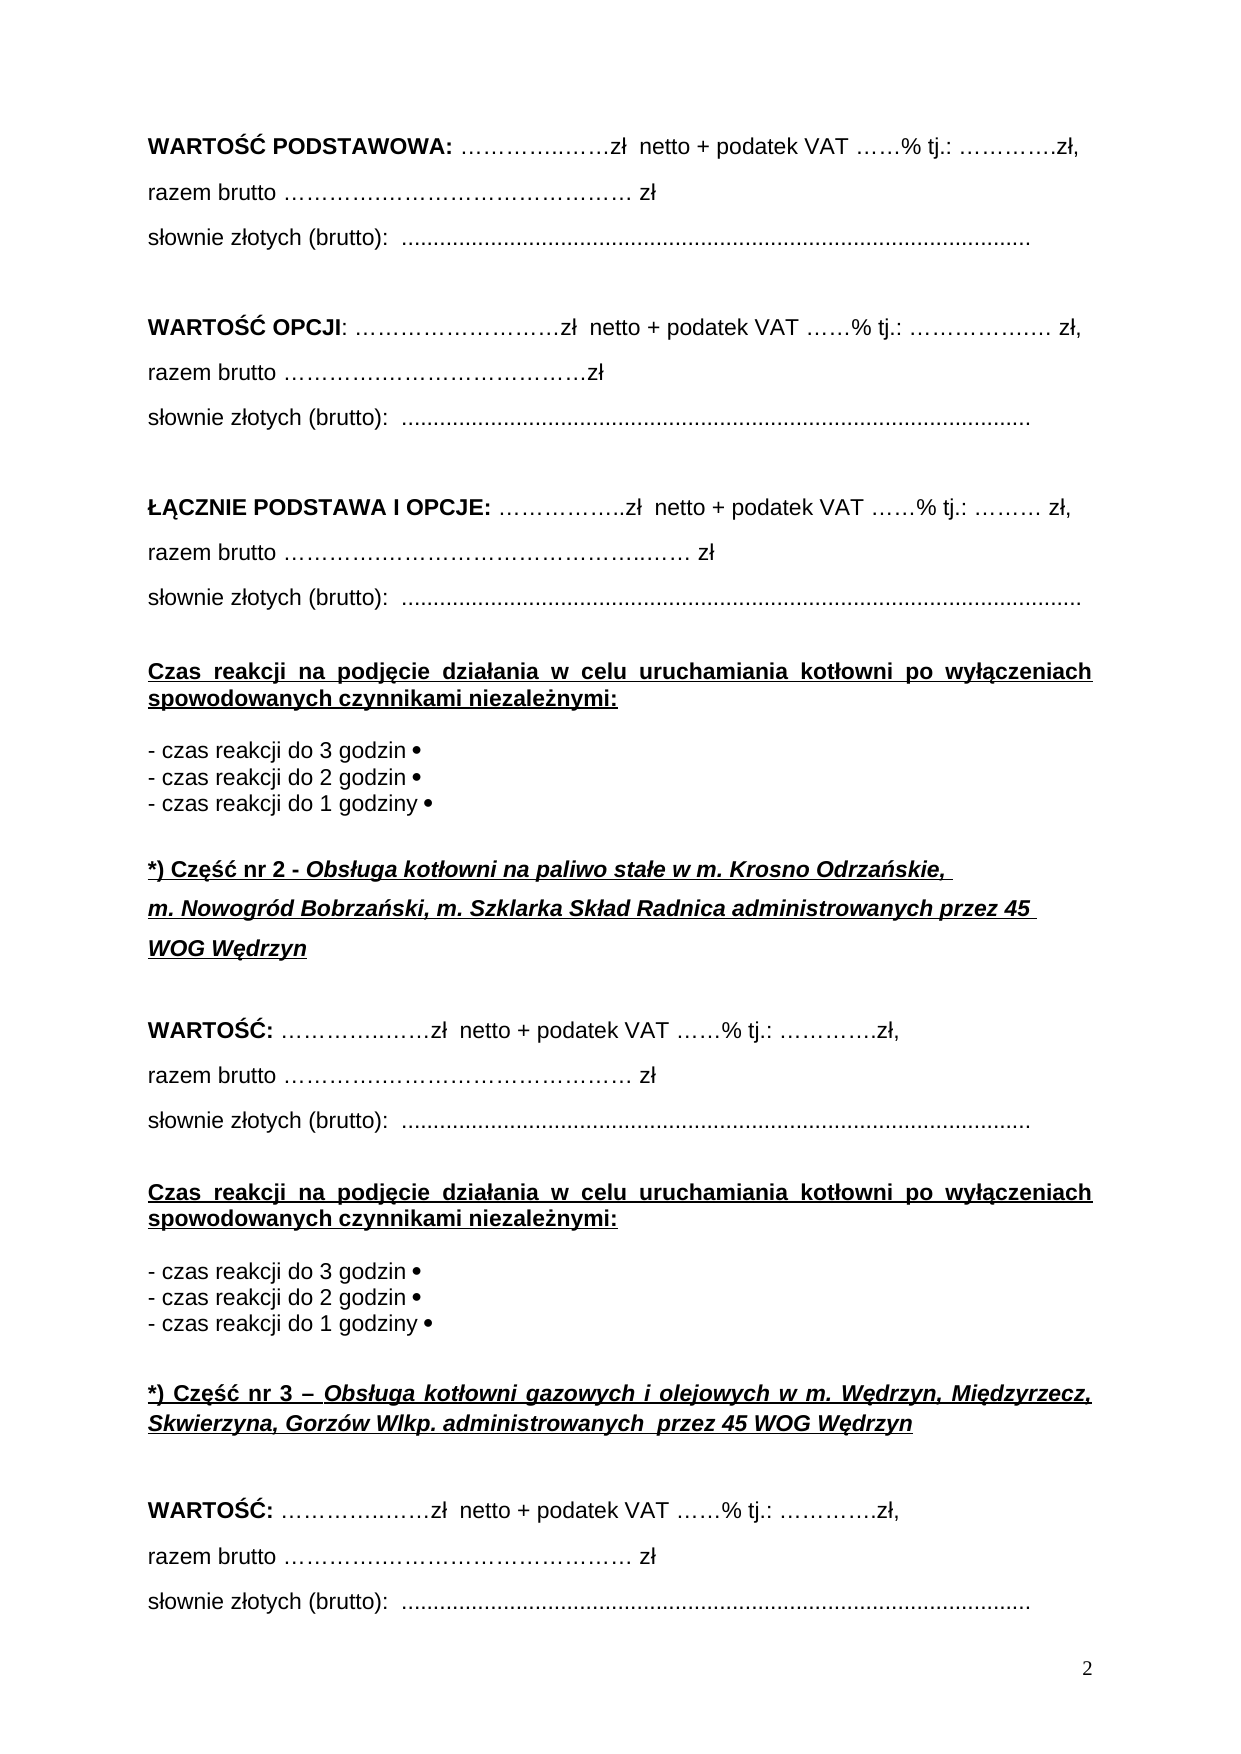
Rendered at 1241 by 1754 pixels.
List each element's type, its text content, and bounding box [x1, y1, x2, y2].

text WARTOŚĆ OPCJI: ………………………zł netto + podatek VAT ……% tj.: …………….… zł, [148, 314, 1092, 340]
text - czas reakcji do 2 godzin [148, 764, 1092, 790]
text razem brutto ………….…………………………… zł [148, 178, 1092, 205]
text razem brutto ………….………………………zł [148, 359, 1092, 385]
text WARTOŚĆ PODSTAWOWA: …………..……zł netto + podatek VAT ……% tj.: ………….zł, [148, 133, 1092, 160]
text słownie złotych (brutto): ................................................................................................... [148, 1588, 1092, 1614]
text - czas reakcji do 2 godzin [148, 1284, 1092, 1310]
text - czas reakcji do 1 godziny [148, 790, 1092, 816]
text WARTOŚĆ: …………..……zł netto + podatek VAT ……% tj.: ………….zł, [148, 1497, 1092, 1524]
text WARTOŚĆ: …………..……zł netto + podatek VAT ……% tj.: ………….zł, [148, 1017, 1092, 1043]
text - czas reakcji do 3 godzin [148, 737, 1092, 764]
text słownie złotych (brutto): ................................................................................................... [148, 404, 1092, 430]
text Czas reakcji na podjęcie działania w celu uruchamiania kotłowni po wyłączeniach spowodowanych czynnikami niezależnymi: [148, 1203, 1092, 1231]
text słownie złotych (brutto): ................................................................................................... [148, 1107, 1092, 1133]
text *) Część nr 3 – Obsługa kotłowni gazowych i olejowych w m. Wędrzyn, Międzyrzecz, Skwierzyna, Gorzów Wlkp. administrowanych przez 45 WOG Wędrzyn [148, 1403, 1092, 1436]
text Czas reakcji na podjęcie działania w celu uruchamiania kotłowni po wyłączeniach spowodowanych czynnikami niezależnymi: [148, 1179, 1092, 1201]
text Czas reakcji na podjęcie działania w celu uruchamiania kotłowni po wyłączeniach spowodowanych czynnikami niezależnymi: [148, 682, 1092, 711]
text słownie złotych (brutto): ........................................................................................................... [148, 584, 1092, 611]
text razem brutto ………….…………………………… zł [148, 1543, 1092, 1569]
text razem brutto ………….……………………………..…… zł [148, 539, 1092, 566]
text razem brutto ………….…………………………… zł [148, 1062, 1092, 1088]
text *) Część nr 2 - Obsługa kotłowni na paliwo stałe w m. Krosno Odrzańskie, m. Nowogród Bobrzański, m. Szklarka Skład Radnica administrowanych przez 45 WOG Wędrzyn [148, 856, 1092, 961]
text słownie złotych (brutto): ................................................................................................... [148, 223, 1092, 250]
text - czas reakcji do 1 godziny [148, 1310, 1092, 1337]
text ŁĄCZNIE PODSTAWA I OPCJE: ……………..zł netto + podatek VAT ……% tj.: ……… zł, [148, 494, 1092, 521]
text - czas reakcji do 3 godzin [148, 1258, 1092, 1284]
text *) Część nr 3 – Obsługa kotłowni gazowych i olejowych w m. Wędrzyn, Międzyrzecz, Skwierzyna, Gorzów Wlkp. administrowanych przez 45 WOG Wędrzyn [148, 1379, 1092, 1402]
text Czas reakcji na podjęcie działania w celu uruchamiania kotłowni po wyłączeniach spowodowanych czynnikami niezależnymi: [148, 658, 1092, 681]
